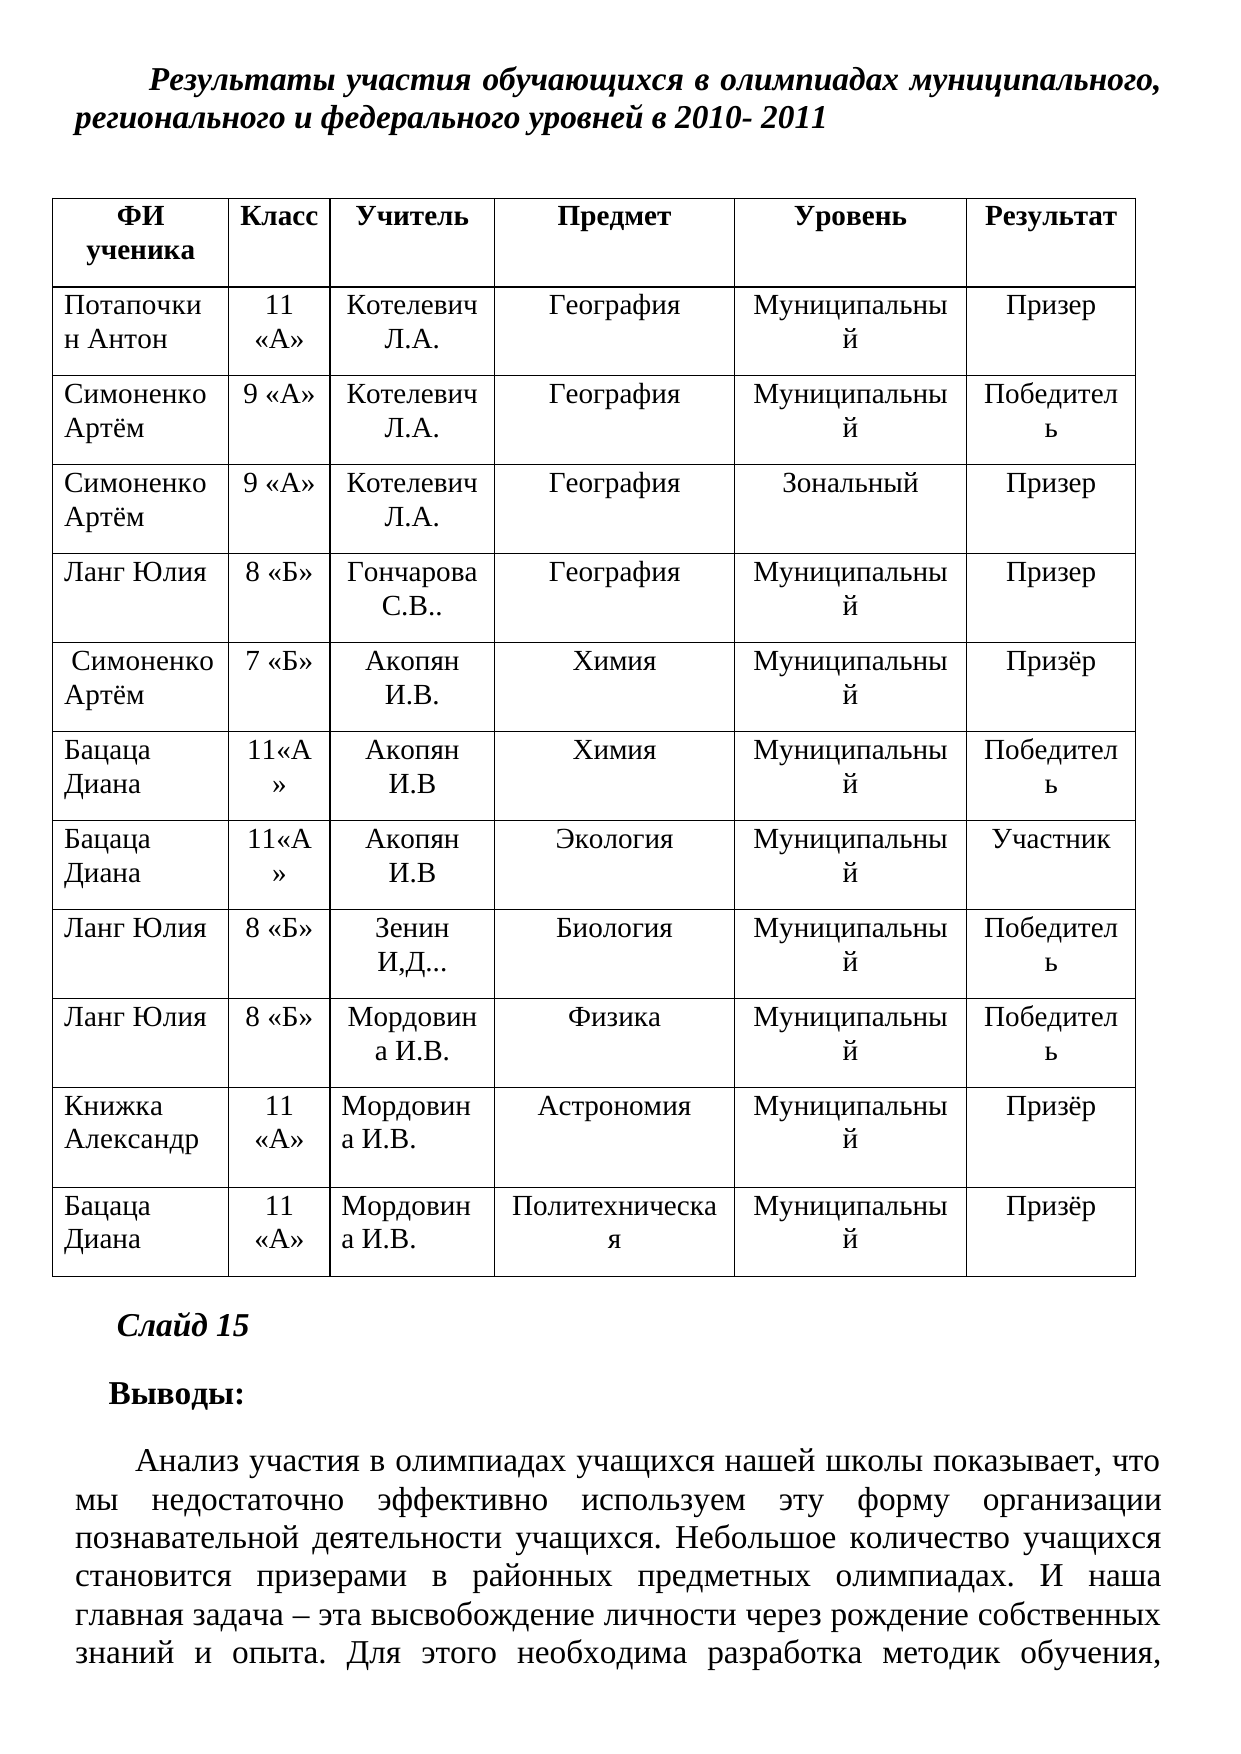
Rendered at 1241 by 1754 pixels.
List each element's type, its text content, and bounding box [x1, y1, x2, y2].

table_cell Призер [967, 288, 1135, 375]
table_cell Призер [967, 465, 1135, 553]
table_cell Победитель [967, 999, 1135, 1087]
table_cell Ланг Юлия [53, 910, 228, 998]
table_cell Зональный [735, 465, 966, 553]
table_cell Призер [967, 554, 1135, 642]
table_cell Химия [495, 732, 734, 820]
table_cell Гончарова С.В.. [331, 554, 494, 642]
table_header ФИ ученика [53, 199, 228, 286]
table_cell Победитель [967, 376, 1135, 464]
table_cell 9 «А» [229, 465, 329, 553]
text Результаты участия обучающихся в олимпиадах муниципального, регионального и федерального уровней в 2010- 2011 [75, 59, 1162, 136]
table_cell Муниципальный [735, 910, 966, 998]
table_cell 11 «А» [229, 1188, 329, 1276]
table_cell Бацаца Диана [53, 1188, 228, 1276]
table_cell Мордовина И.В. [331, 999, 494, 1087]
table_header Класс [229, 199, 329, 286]
table_header Учитель [331, 199, 494, 286]
table_cell Муниципальный [735, 1188, 966, 1276]
table_cell 11 «А» [229, 288, 329, 375]
table_cell География [495, 376, 734, 464]
table_cell Мордовина И.В. [331, 1188, 494, 1276]
table_cell Акопян И.В [331, 821, 494, 909]
table_cell Мордовина И.В. [331, 1088, 494, 1187]
table_cell Акопян И.В [331, 732, 494, 820]
table_cell 11«А» [229, 732, 329, 820]
table_cell Политехническая [495, 1188, 734, 1276]
table_cell Симоненко Артём [53, 376, 228, 464]
text Слайд 15 [75, 1306, 1162, 1344]
table_cell География [495, 465, 734, 553]
table_cell Победитель [967, 732, 1135, 820]
table_cell 7 «Б» [229, 643, 329, 731]
table_cell Муниципальный [735, 821, 966, 909]
table_cell Бацаца Диана [53, 732, 228, 820]
table_cell 8 «Б» [229, 554, 329, 642]
table_cell Муниципальный [735, 554, 966, 642]
table_cell Симоненко Артём [53, 643, 228, 731]
table_cell Книжка Александр [53, 1088, 228, 1187]
table_cell 11«А» [229, 821, 329, 909]
table_header Предмет [495, 199, 734, 286]
table_cell Ланг Юлия [53, 554, 228, 642]
table_cell 8 «Б» [229, 999, 329, 1087]
table_header Результат [967, 199, 1135, 286]
table_cell География [495, 288, 734, 375]
table_cell Потапочкин Антон [53, 288, 228, 375]
table_cell Призёр [967, 1088, 1135, 1187]
table_cell Котелевич Л.А. [331, 376, 494, 464]
table_cell Муниципальный [735, 999, 966, 1087]
table_cell География [495, 554, 734, 642]
table_cell Котелевич Л.А. [331, 465, 494, 553]
table_cell Призёр [967, 1188, 1135, 1276]
table_cell Бацаца Диана [53, 821, 228, 909]
table_cell Экология [495, 821, 734, 909]
table_cell Муниципальный [735, 376, 966, 464]
table_header Уровень [735, 199, 966, 286]
table_cell Акопян И.В. [331, 643, 494, 731]
table_cell Муниципальный [735, 288, 966, 375]
table_cell Муниципальный [735, 732, 966, 820]
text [75, 1441, 1162, 1671]
table_cell Астрономия [495, 1088, 734, 1187]
text Выводы: [75, 1373, 1162, 1412]
table_cell Симоненко Артём [53, 465, 228, 553]
table_cell Призёр [967, 643, 1135, 731]
table_cell Котелевич Л.А. [331, 288, 494, 375]
table_cell Зенин И,Д... [331, 910, 494, 998]
table_cell Участник [967, 821, 1135, 909]
table_cell Биология [495, 910, 734, 998]
table_cell Физика [495, 999, 734, 1087]
table_cell 8 «Б» [229, 910, 329, 998]
table_cell 11 «А» [229, 1088, 329, 1187]
table_cell Химия [495, 643, 734, 731]
table_cell Муниципальный [735, 1088, 966, 1187]
table_cell 9 «А» [229, 376, 329, 464]
table_cell Ланг Юлия [53, 999, 228, 1087]
table_cell Победитель [967, 910, 1135, 998]
table_cell Муниципальный [735, 643, 966, 731]
